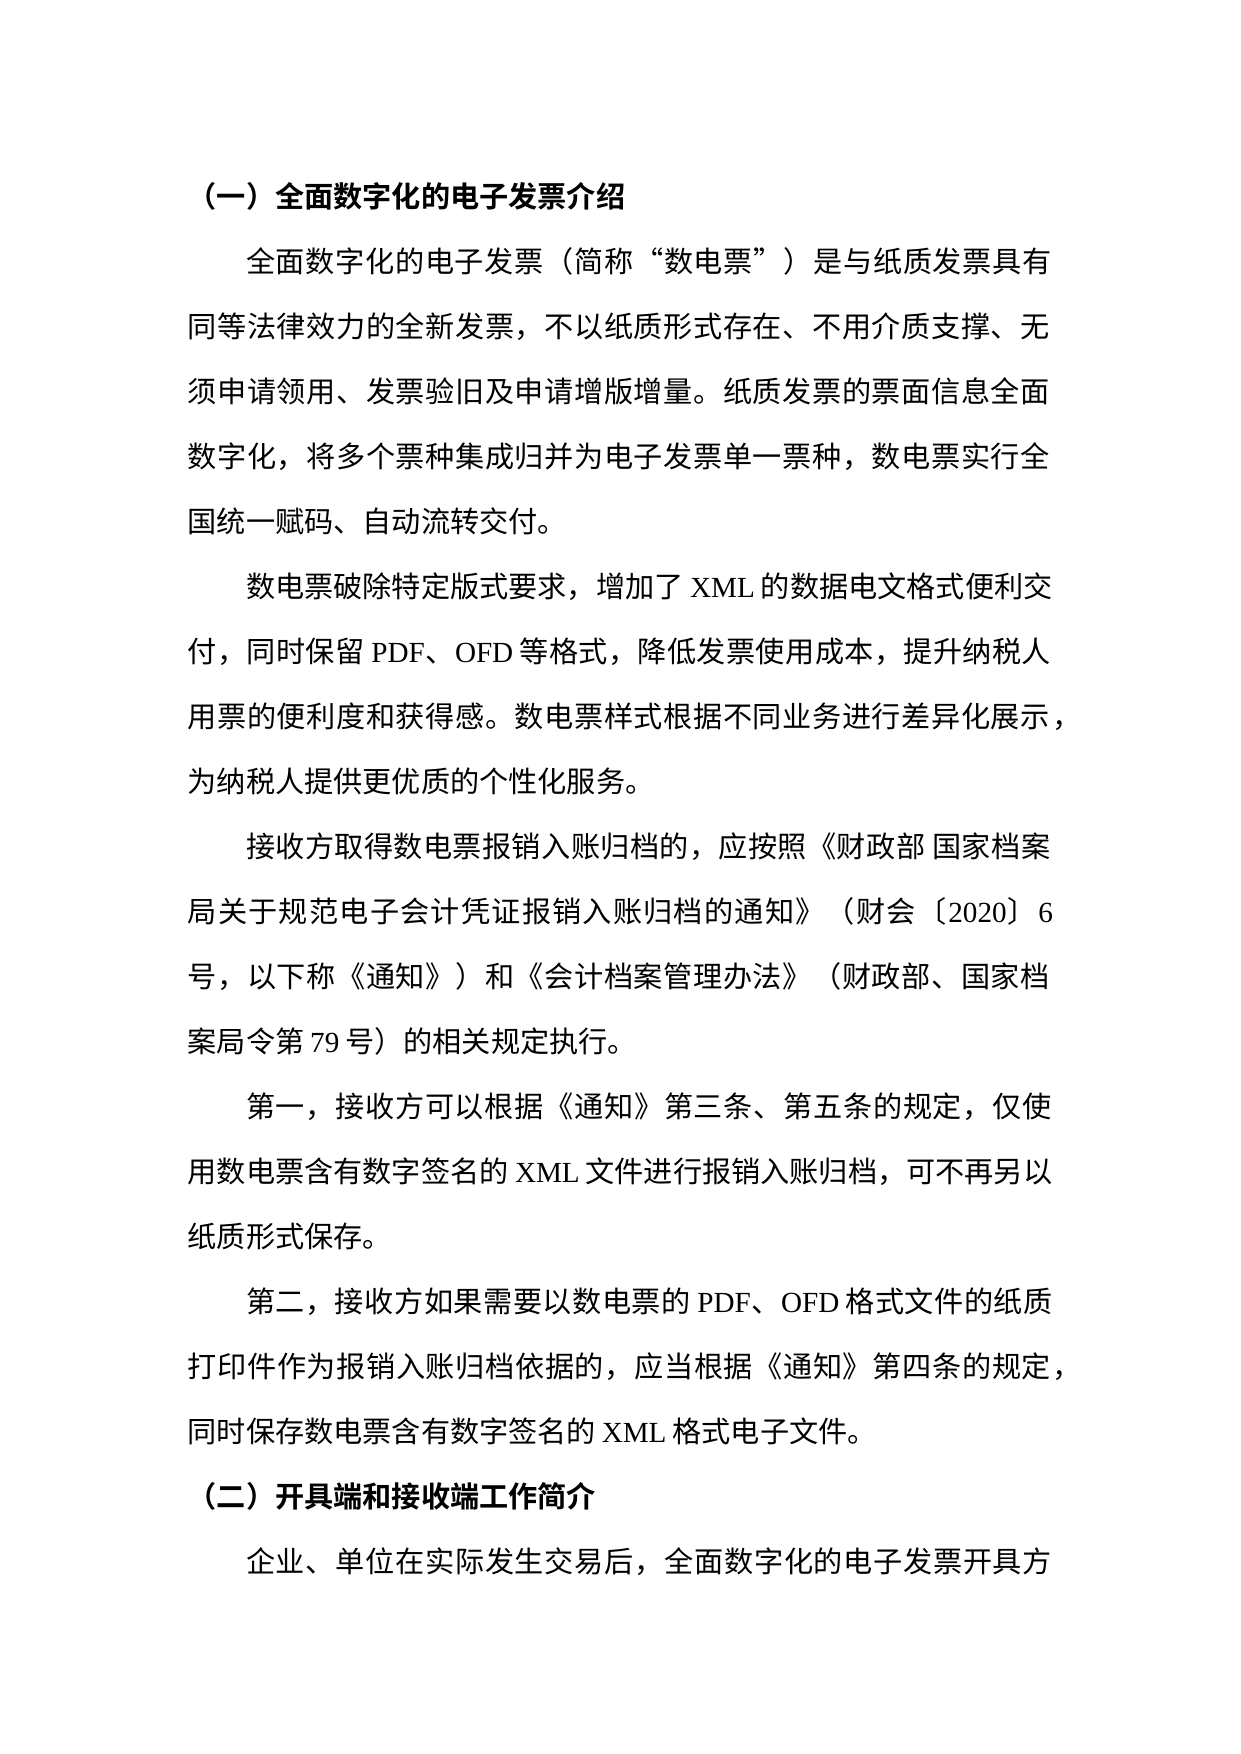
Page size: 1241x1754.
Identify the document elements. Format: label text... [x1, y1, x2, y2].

text 接收方取得数电票报销入账归档的，应按照《财政部 国家档案局关于规范电子会计凭证报销入账归档的通知》（财会〔2020〕6号，以下称《通知》）和《会计档案管理办法》（财政部、国家档案局令第79号）的相关规定执行。 [187, 812, 1053, 1072]
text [187, 1527, 1053, 1592]
list 全面数字化的电子发票介绍 [187, 162, 1053, 227]
text 第一，接收方可以根据《通知》第三条、第五条的规定，仅使用数电票含有数字签名的XML文件进行报销入账归档，可不再另以纸质形式保存。 [187, 1072, 1053, 1267]
text 第二，接收方如果需要以数电票的PDF、OFD格式文件的纸质打印件作为报销入账归档依据的，应当根据《通知》第四条的规定，同时保存数电票含有数字签名的XML格式电子文件。 [187, 1267, 1053, 1462]
list 开具端和接收端工作简介 [187, 1462, 1053, 1527]
text 数电票破除特定版式要求，增加了XML的数据电文格式便利交付，同时保留PDF、OFD等格式，降低发票使用成本，提升纳税人用票的便利度和获得感。数电票样式根据不同业务进行差异化展示，为纳税人提供更优质的个性化服务。 [187, 552, 1053, 812]
text 全面数字化的电子发票（简称“数电票”）是与纸质发票具有同等法律效力的全新发票，不以纸质形式存在、不用介质支撑、无须申请领用、发票验旧及申请增版增量。纸质发票的票面信息全面数字化，将多个票种集成归并为电子发票单一票种，数电票实行全国统一赋码、自动流转交付。 [187, 227, 1053, 552]
